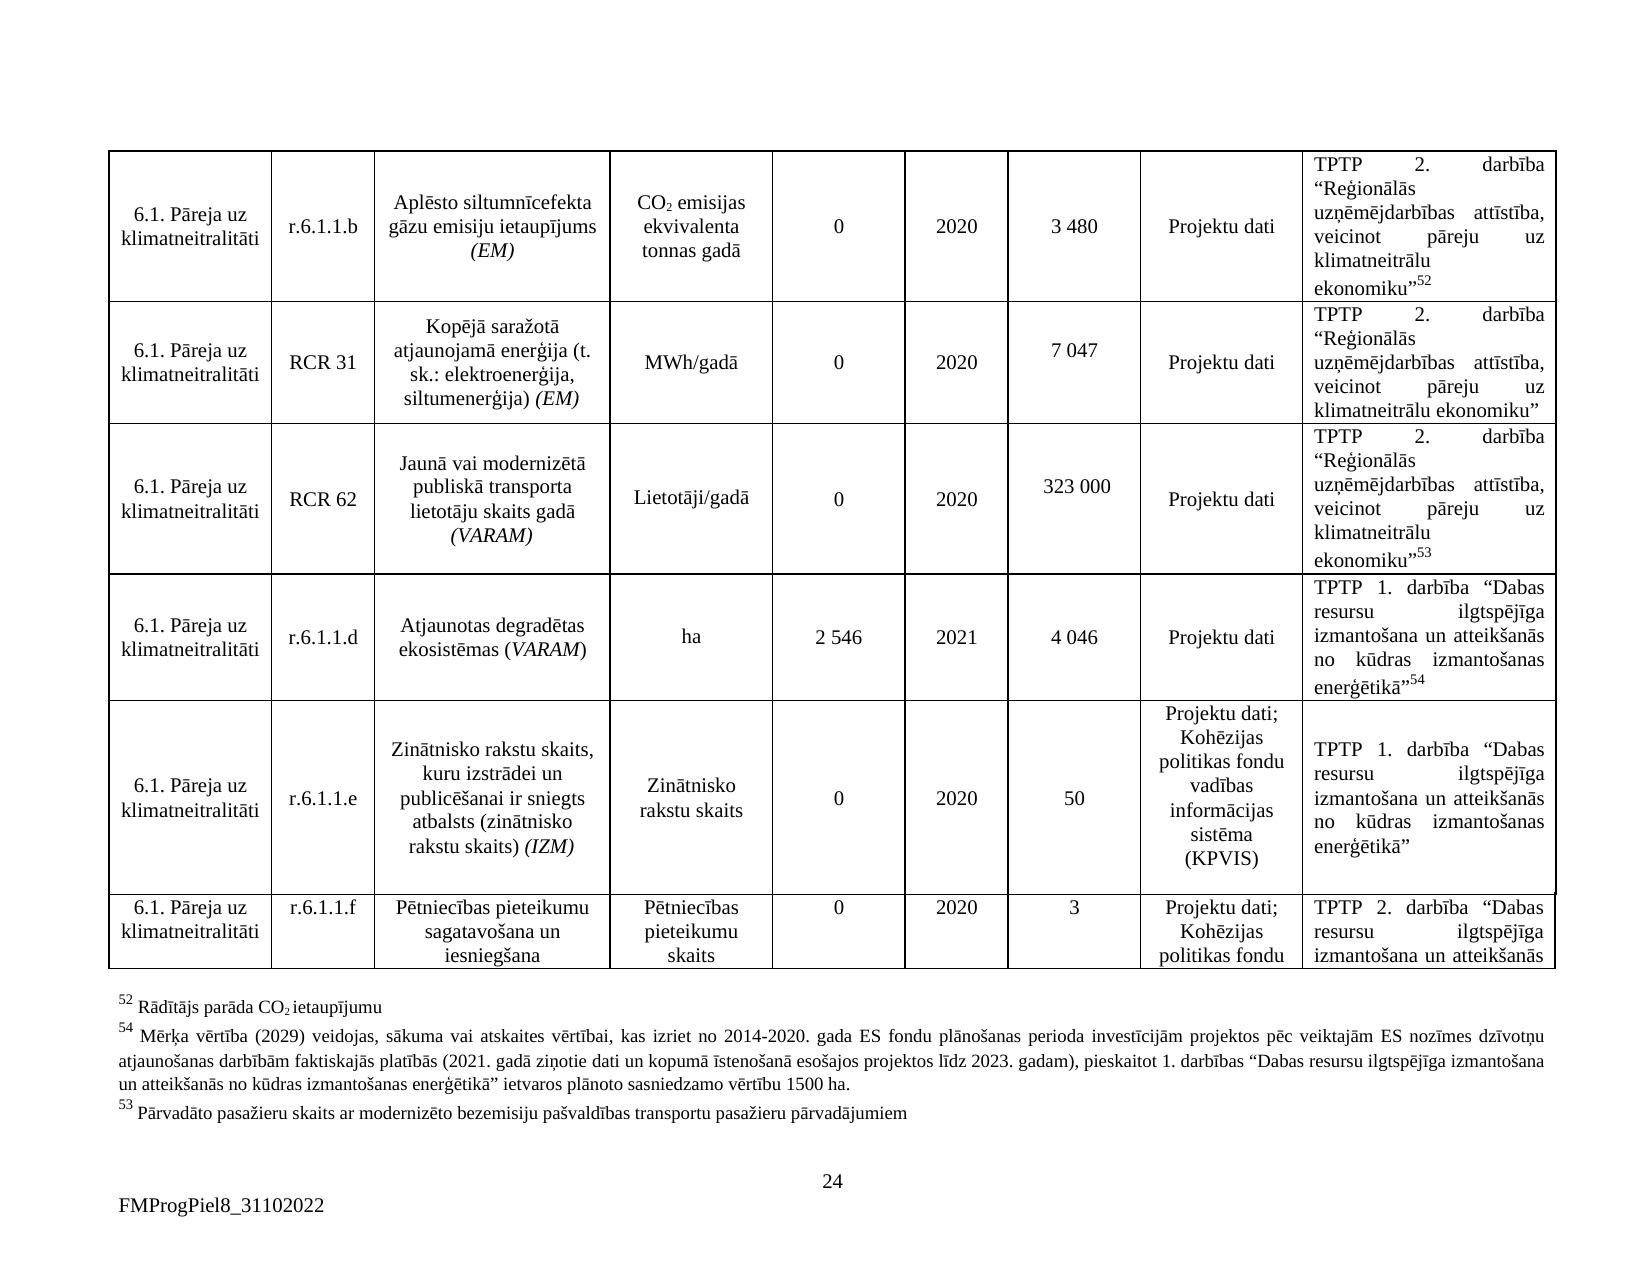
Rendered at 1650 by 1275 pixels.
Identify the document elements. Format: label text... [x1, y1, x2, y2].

table_cell 0 [773, 701, 904, 894]
table_cell Projektu dati [1141, 302, 1302, 422]
table_cell r.6.1.1.e [272, 701, 374, 894]
table_cell TPTP 1. darbība “Dabas resursu ilgtspējīga izmantošana un atteikšanās no kūdras izmantošanas enerģētikā” [1303, 575, 1555, 700]
table_cell r.6.1.1.b [272, 152, 374, 301]
table_cell 7 047 [1009, 302, 1140, 422]
table_cell ha [611, 575, 772, 700]
table_cell 0 [773, 424, 904, 573]
table_cell Kopējā saražotā atjaunojamā enerģija (t. sk.: elektroenerģija, siltumenerģija) (EM) [375, 302, 609, 422]
table_cell 50 [1009, 701, 1140, 894]
table_cell 2020 [906, 701, 1007, 894]
table_cell 2 546 [773, 575, 904, 700]
table_cell 3 [1009, 895, 1140, 967]
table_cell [1141, 895, 1302, 967]
table_cell 2020 [906, 895, 1007, 967]
table_cell RCR 31 [272, 302, 374, 422]
table_cell 6.1. Pāreja uz klimatneitralitāti [110, 575, 271, 700]
table_cell TPTP 2. darbība “Reģionālās uzņēmējdarbības attīstība, veicinot pāreju uz klimatneitrālu ekonomiku” [1303, 302, 1555, 422]
table_cell Aplēsto siltumnīcefekta gāzu emisiju ietaupījums (EM) [375, 152, 609, 301]
table_cell r.6.1.1.f [272, 895, 374, 967]
table_cell 3 480 [1009, 152, 1140, 301]
table_cell RCR 62 [272, 424, 374, 573]
table_cell 6.1. Pāreja uz klimatneitralitāti [110, 152, 271, 301]
table_cell Projektu dati [1141, 424, 1302, 573]
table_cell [1303, 895, 1554, 967]
table_cell 2020 [906, 152, 1007, 301]
table_cell 323 000 [1009, 424, 1140, 573]
table_cell Projektu dati [1141, 575, 1302, 700]
table_cell Zinātnisko rakstu skaits [611, 701, 772, 894]
table_cell r.6.1.1.d [272, 575, 374, 700]
table_cell 2020 [906, 424, 1007, 573]
table_cell Jaunā vai modernizētā publiskā transporta lietotāju skaits gadā (VARAM) [375, 424, 609, 573]
table_cell TPTP 2. darbība “Reģionālās uzņēmējdarbības attīstība, veicinot pāreju uz klimatneitrālu ekonomiku” [1303, 424, 1555, 573]
table_cell CO2 emisijas ekvivalenta tonnas gadā [611, 152, 772, 301]
table_cell 2020 [906, 302, 1007, 422]
table_cell Zinātnisko rakstu skaits, kuru izstrādei un publicēšanai ir sniegts atbalsts (zinātnisko rakstu skaits) (IZM) [375, 701, 609, 894]
table_cell TPTP 2. darbība “Reģionālās uzņēmējdarbības attīstība, veicinot pāreju uz klimatneitrālu ekonomiku” [1303, 152, 1555, 301]
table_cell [110, 895, 271, 967]
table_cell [611, 895, 772, 967]
table_cell 2021 [906, 575, 1007, 700]
table_cell 6.1. Pāreja uz klimatneitralitāti [110, 302, 271, 422]
table_cell Projektu dati; Kohēzijas politikas fondu vadības informācijas sistēma (KPVIS) [1141, 701, 1302, 894]
table_cell 6.1. Pāreja uz klimatneitralitāti [110, 701, 271, 894]
table_cell 0 [773, 895, 904, 967]
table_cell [375, 895, 609, 967]
table_cell TPTP 1. darbība “Dabas resursu ilgtspējīga izmantošana un atteikšanās no kūdras izmantošanas enerģētikā” [1303, 701, 1555, 894]
table_cell 0 [773, 152, 904, 301]
table_cell Atjaunotas degradētas ekosistēmas (VARAM) [375, 575, 609, 700]
table_cell Projektu dati [1141, 152, 1302, 301]
table_cell MWh/gadā [611, 302, 772, 422]
table_cell Lietotāji/gadā [611, 424, 772, 573]
table_cell 0 [773, 302, 904, 422]
table_cell 6.1. Pāreja uz klimatneitralitāti [110, 424, 271, 573]
table_cell 4 046 [1009, 575, 1140, 700]
